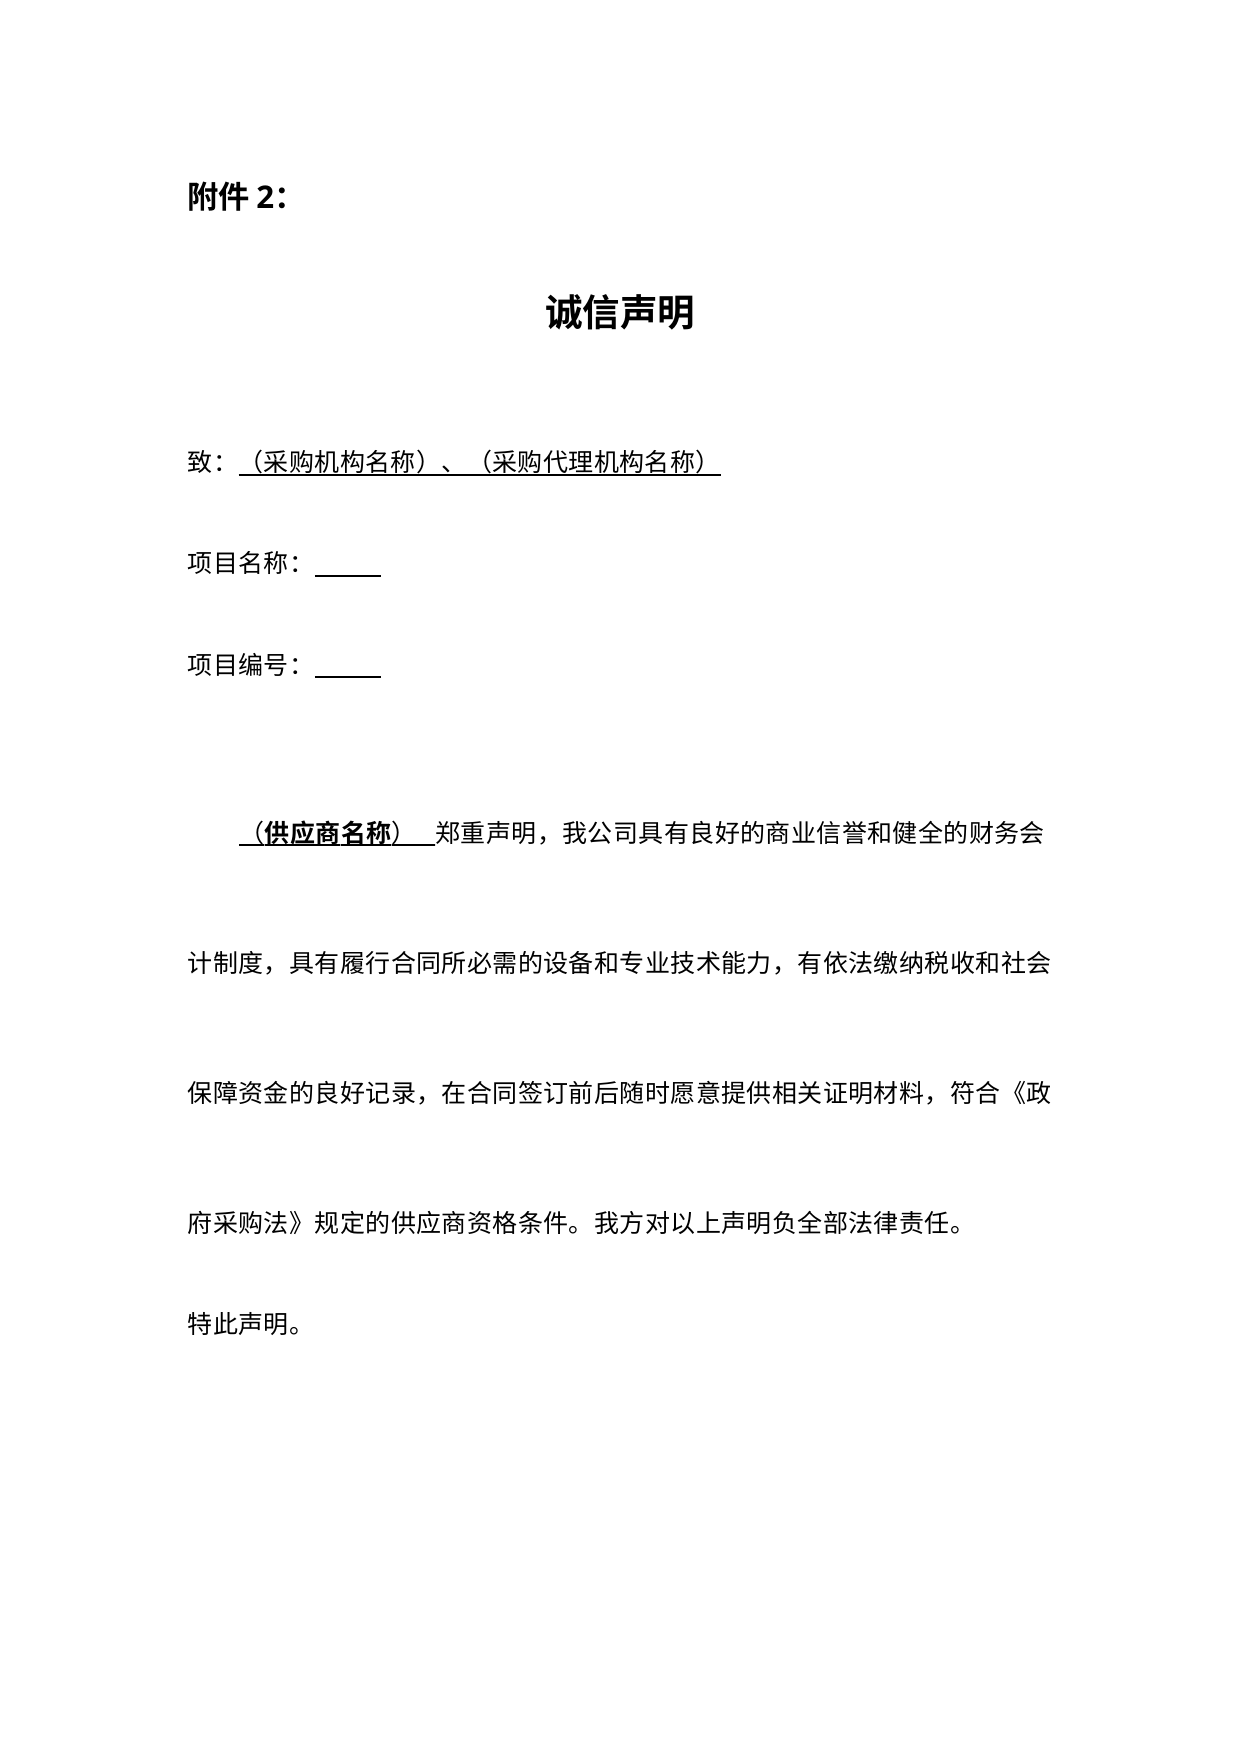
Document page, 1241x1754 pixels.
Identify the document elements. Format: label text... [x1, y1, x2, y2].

text 致：（采购机构名称）、（采购代理机构名称） [187, 428, 1053, 493]
text （供应商名称） 郑重声明，我公司具有良好的商业信誉和健全的财务会计制度，具有履行合同所必需的设备和专业技术能力，有依法缴纳税收和社会保障资金的良好记录，在合同签订前后随时愿意提供相关证明材料，符合《政府采购法》规定的供应商资格条件。我方对以上声明负全部法律责任。 [187, 799, 1053, 1254]
text 项目名称： [187, 529, 1053, 594]
text 附件2： [187, 162, 1053, 227]
text 诚信声明 [187, 277, 1053, 342]
text 项目编号： [187, 631, 1053, 696]
text 特此声明。 [187, 1290, 1053, 1355]
